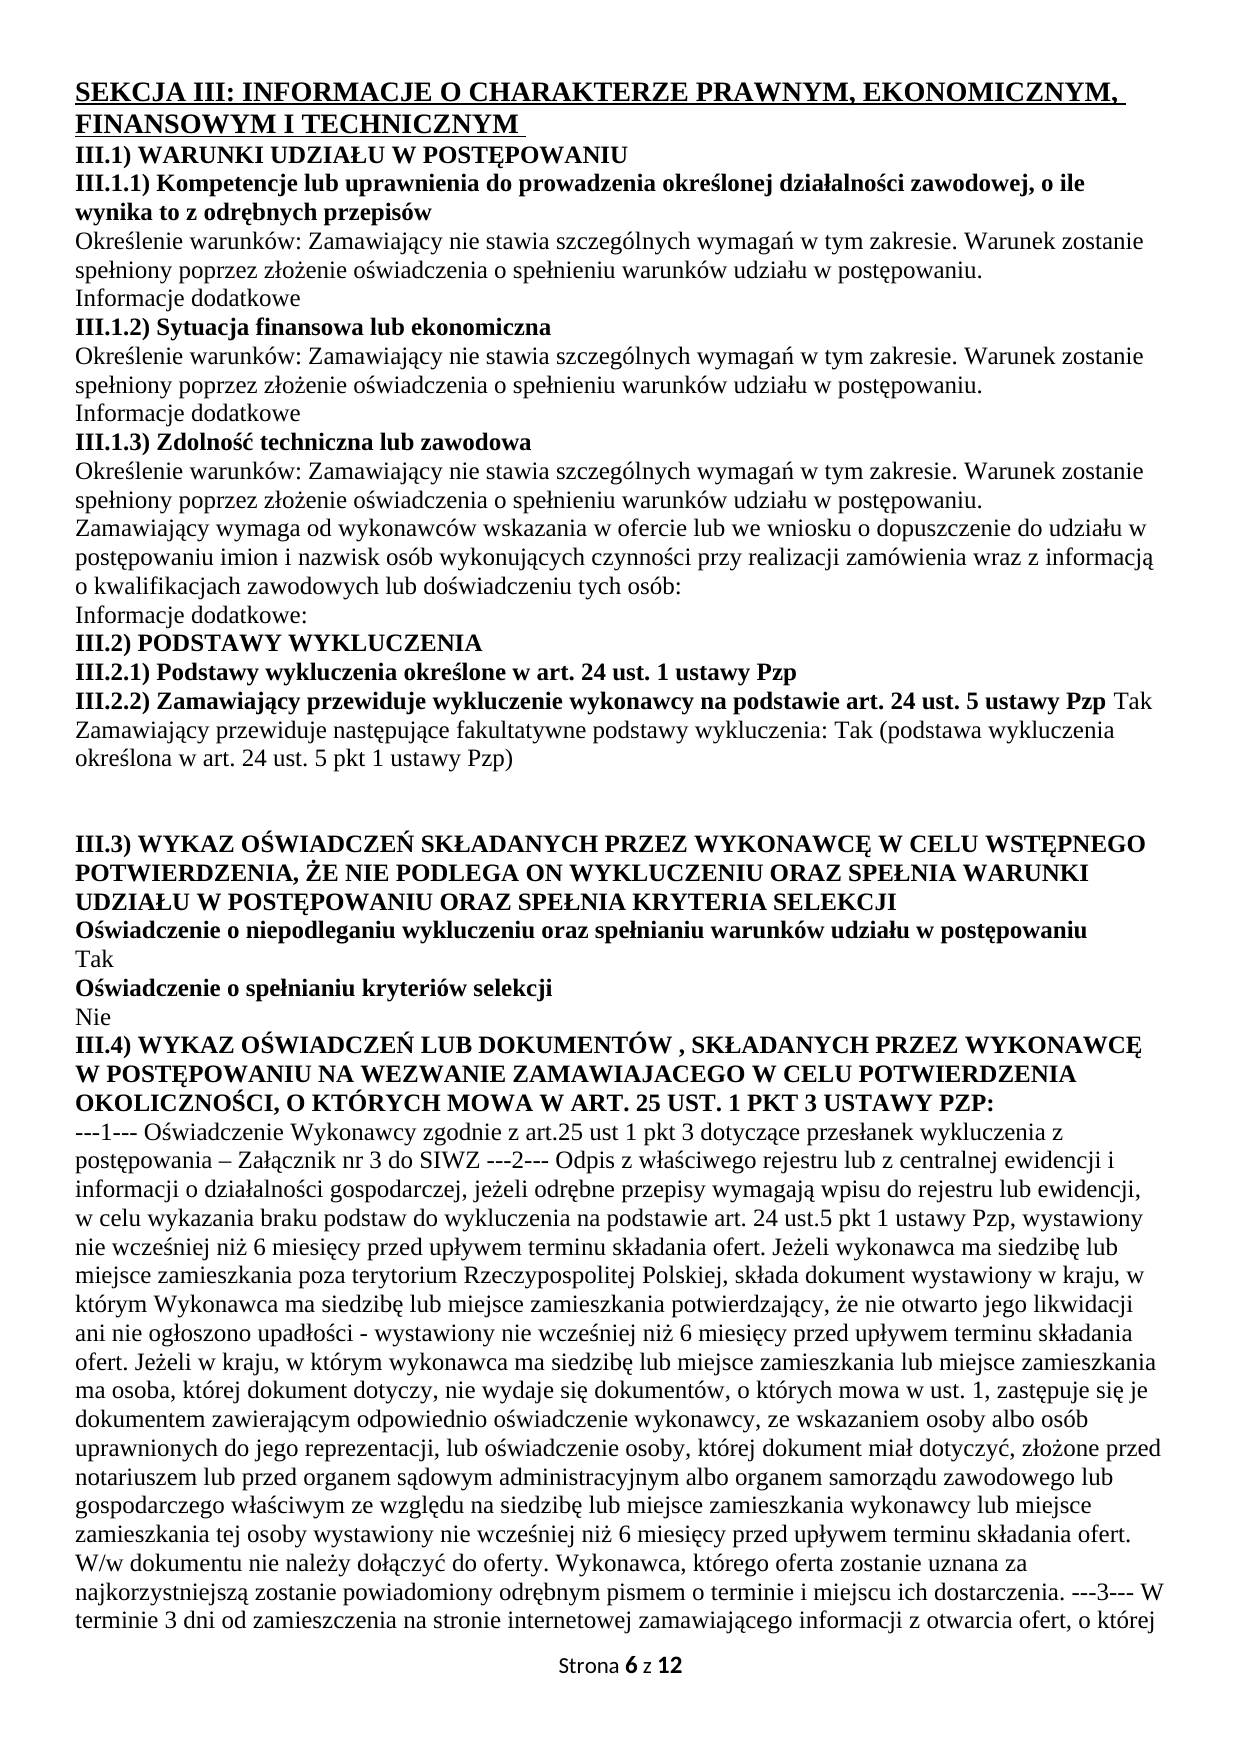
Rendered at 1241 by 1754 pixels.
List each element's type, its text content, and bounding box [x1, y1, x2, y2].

text III.2.1) Podstawy wykluczenia określone w art. 24 ust. 1 ustawy Pzp III.2.2) Zamawiający przewiduje wykluczenie wykonawcy na podstawie art. 24 ust. 5 ustawy Pzp Tak Zamawiający przewiduje następujące fakultatywne podstawy wykluczenia: Tak (podstawa wykluczenia określona w art. 24 ust. 5 pkt 1 ustawy Pzp) [75, 657, 1165, 829]
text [75, 1117, 1165, 1634]
text III.3) WYKAZ OŚWIADCZEŃ SKŁADANYCH PRZEZ WYKONAWCĘ W CELU WSTĘPNEGO POTWIERDZENIA, ŻE NIE PODLEGA ON WYKLUCZENIU ORAZ SPEŁNIA WARUNKI UDZIAŁU W POSTĘPOWANIU ORAZ SPEŁNIA KRYTERIA SELEKCJI [75, 829, 1165, 915]
text III.1) WARUNKI UDZIAŁU W POSTĘPOWANIU [75, 140, 1165, 168]
text III.1.1) Kompetencje lub uprawnienia do prowadzenia określonej działalności zawodowej, o ile wynika to z odrębnych przepisów Określenie warunków: Zamawiający nie stawia szczególnych wymagań w tym zakresie. Warunek zostanie spełniony poprzez złożenie oświadczenia o spełnieniu warunków udziału w postępowaniu. Informacje dodatkowe III.1.2) Sytuacja finansowa lub ekonomiczna Określenie warunków: Zamawiający nie stawia szczególnych wymagań w tym zakresie. Warunek zostanie spełniony poprzez złożenie oświadczenia o spełnieniu warunków udziału w postępowaniu. Informacje dodatkowe III.1.3) Zdolność techniczna lub zawodowa Określenie warunków: Zamawiający nie stawia szczególnych wymagań w tym zakresie. Warunek zostanie spełniony poprzez złożenie oświadczenia o spełnieniu warunków udziału w postępowaniu. Zamawiający wymaga od wykonawców wskazania w ofercie lub we wniosku o dopuszczenie do udziału w postępowaniu imion i nazwisk osób wykonujących czynności przy realizacji zamówienia wraz z informacją o kwalifikacjach zawodowych lub doświadczeniu tych osób: Informacje dodatkowe: [75, 168, 1165, 628]
text Oświadczenie o niepodleganiu wykluczeniu oraz spełnianiu warunków udziału w postępowaniu Tak Oświadczenie o spełnianiu kryteriów selekcji Nie [75, 915, 1165, 1030]
text III.2) PODSTAWY WYKLUCZENIA [75, 628, 1165, 657]
text SEKCJA III: INFORMACJE O CHARAKTERZE PRAWNYM, EKONOMICZNYM, FINANSOWYM I TECHNICZNYM [75, 75, 1165, 140]
text III.4) WYKAZ OŚWIADCZEŃ LUB DOKUMENTÓW , SKŁADANYCH PRZEZ WYKONAWCĘ W POSTĘPOWANIU NA WEZWANIE ZAMAWIAJACEGO W CELU POTWIERDZENIA OKOLICZNOŚCI, O KTÓRYCH MOWA W ART. 25 UST. 1 PKT 3 USTAWY PZP: [75, 1030, 1165, 1117]
